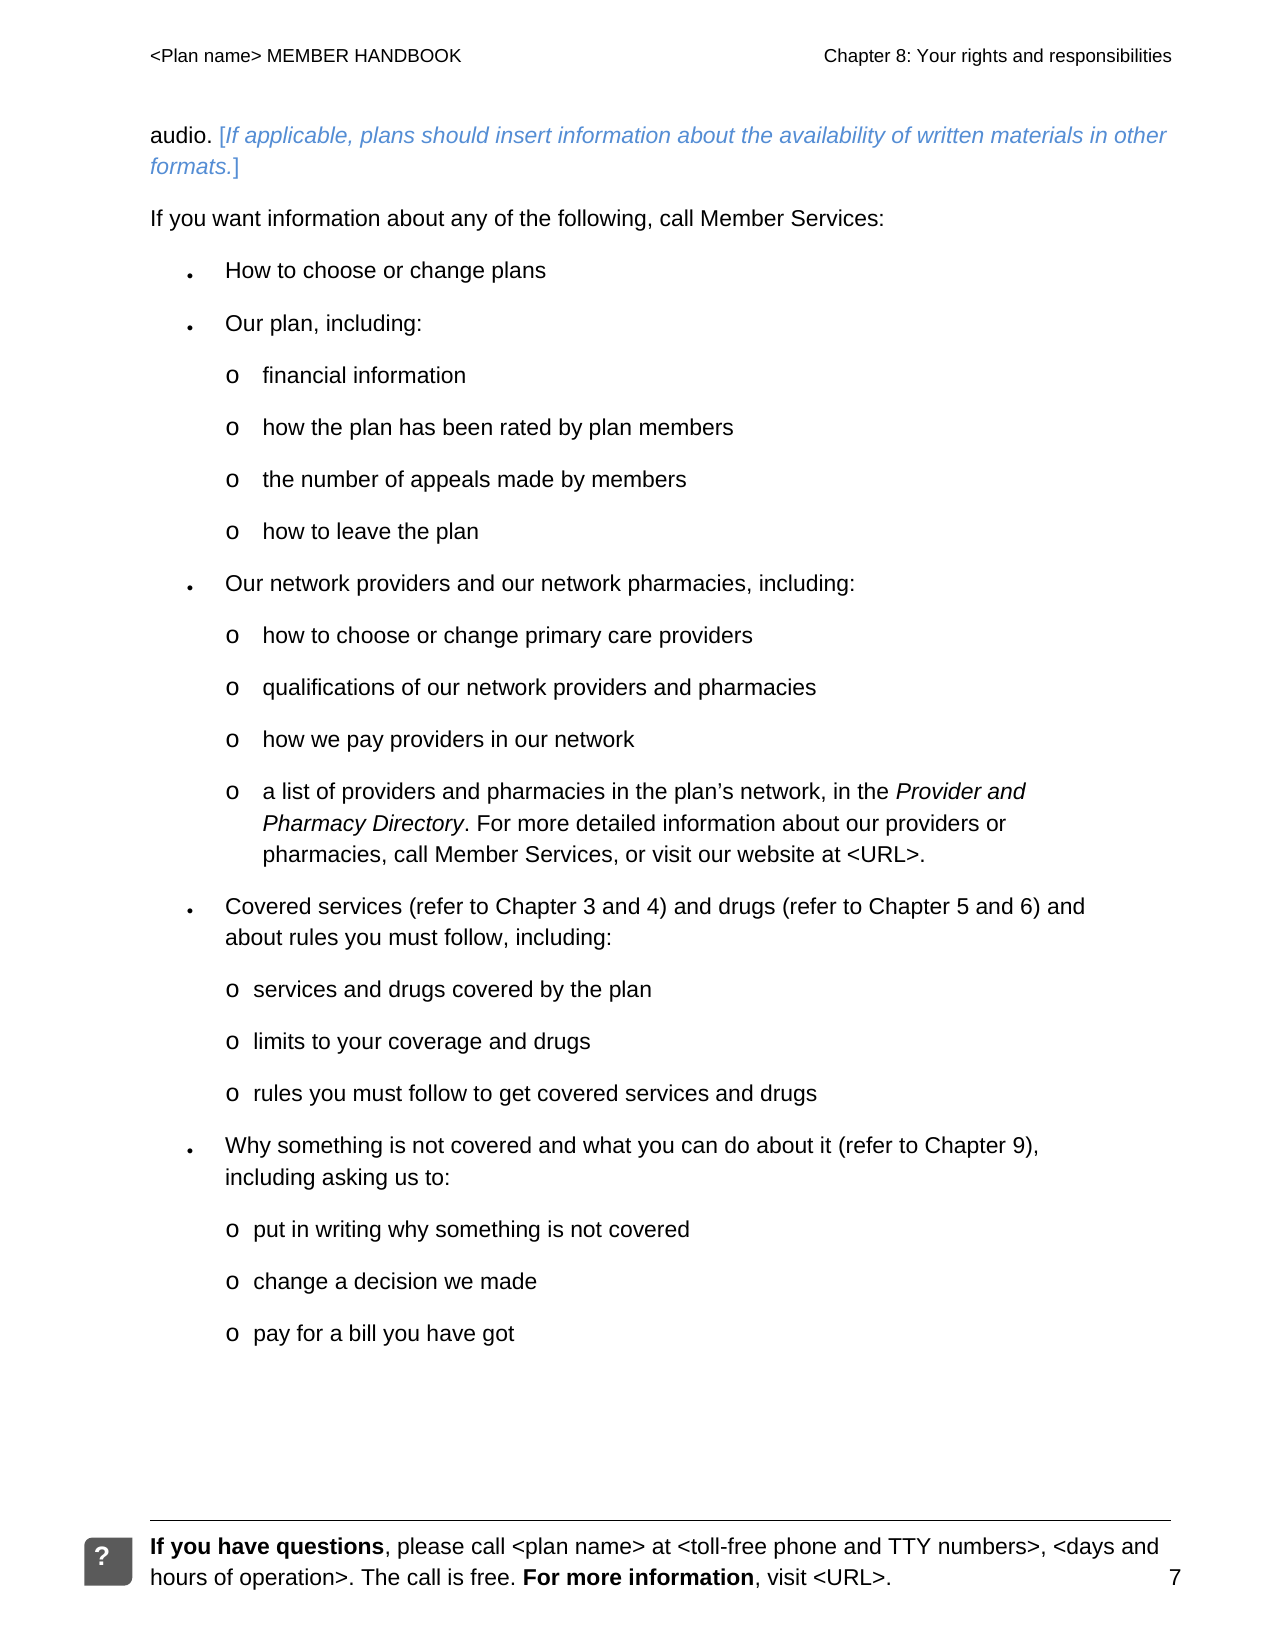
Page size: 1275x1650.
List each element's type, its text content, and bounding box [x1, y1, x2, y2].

list financial information [225, 358, 1096, 389]
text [150, 118, 1171, 181]
list limits to your coverage and drugs [225, 1025, 1096, 1056]
list how to choose or change primary care providers [225, 618, 1096, 650]
list how to leave the plan [225, 514, 1096, 546]
text If you want information about any of the following, call Member Services: [150, 202, 1171, 233]
list services and drugs covered by the plan [225, 973, 1096, 1004]
list qualifications of our network providers and pharmacies [225, 671, 1096, 702]
list change a decision we made [225, 1264, 1096, 1296]
list Why something is not covered and what you can do about it (refer to Chapter 9), including asking us to: [187, 1129, 1096, 1191]
list put in writing why something is not covered [225, 1212, 1096, 1243]
list Our plan, including: [187, 306, 1096, 337]
list rules you must follow to get covered services and drugs [225, 1077, 1096, 1108]
list a list of providers and pharmacies in the plan’s network, in the Provider and Pharmacy Directory. For more detailed information about our providers or pharmacies, call Member Services, or visit our website at <URL>. [225, 775, 1096, 868]
list Our network providers and our network pharmacies, including: [187, 566, 1096, 598]
list how we pay providers in our network [225, 723, 1096, 754]
list Covered services (refer to Chapter 3 and 4) and drugs (refer to Chapter 5 and 6) and about rules you must follow, including: [187, 889, 1096, 952]
list how the plan has been rated by plan members [225, 410, 1096, 441]
list pay for a bill you have got [225, 1316, 1096, 1348]
list How to choose or change plans [187, 254, 1096, 285]
list the number of appeals made by members [225, 462, 1096, 493]
